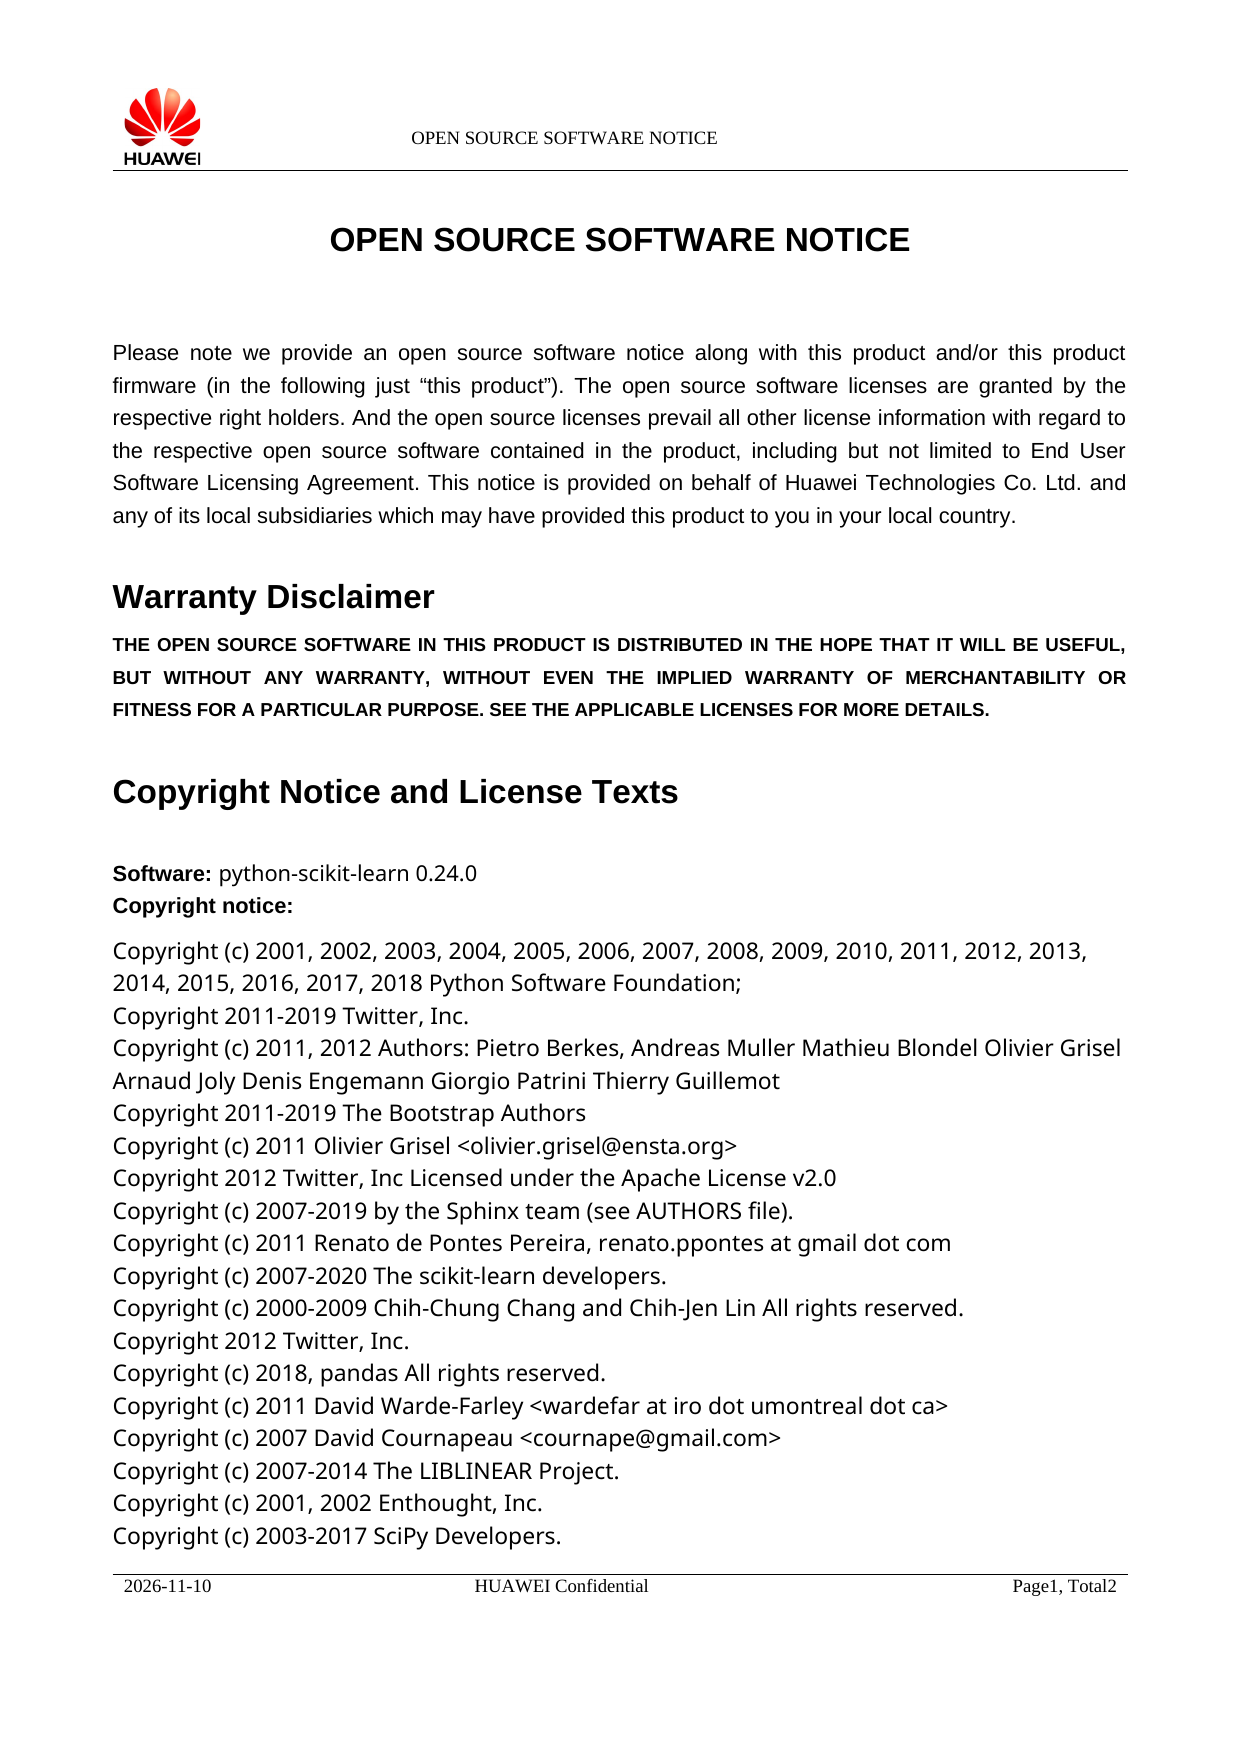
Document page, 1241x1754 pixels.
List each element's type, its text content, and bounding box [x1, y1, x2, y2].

text Copyright notice: [112, 889, 1128, 921]
text Please note we provide an open source software notice along with this product and/or this product firmware (in the following just “this product”). The open source software licenses are granted by the respective right holders. And the open source licenses prevail all other license information with regard to the respective open source software contained in the product, including but not limited to End User Software Licensing Agreement. This notice is provided on behalf of Huawei Technologies Co. Ltd. and any of its local subsidiaries which may have provided this product to you in your local country. [112, 336, 1128, 531]
text Copyright Notice and License Texts [112, 759, 1128, 824]
text The open source software in this product is distributed in the hope that it will be useful, but WITHOUT ANY WARRANTY, without even the implied warranty of MERCHANTABILITY or FITNESS FOR A PARTICULAR PURPOSE. See the applicable licenses for more details. [112, 629, 1128, 726]
picture [124, 88, 201, 165]
text Copyright 2011-2019 The Bootstrap Authors [112, 1096, 1128, 1129]
text OPEN SOURCE SOFTWARE NOTICE [112, 206, 1128, 271]
text Copyright (c) 2001, 2002, 2003, 2004, 2005, 2006, 2007, 2008, 2009, 2010, 2011, 2012, 2013, 2014, 2015, 2016, 2017, 2018 Python Software Foundation; Copyright 2011-2019 Twitter, Inc. Copyright (c) 2011, 2012 Authors: Pietro Berkes, Andreas Muller Mathieu Blondel Olivier Grisel Arnaud Joly Denis Engemann Giorgio Patrini Thierry Guillemot [112, 934, 1128, 1096]
title Software: python-scikit-learn 0.24.0 [112, 856, 1128, 889]
text Warranty Disclaimer [112, 564, 1128, 629]
